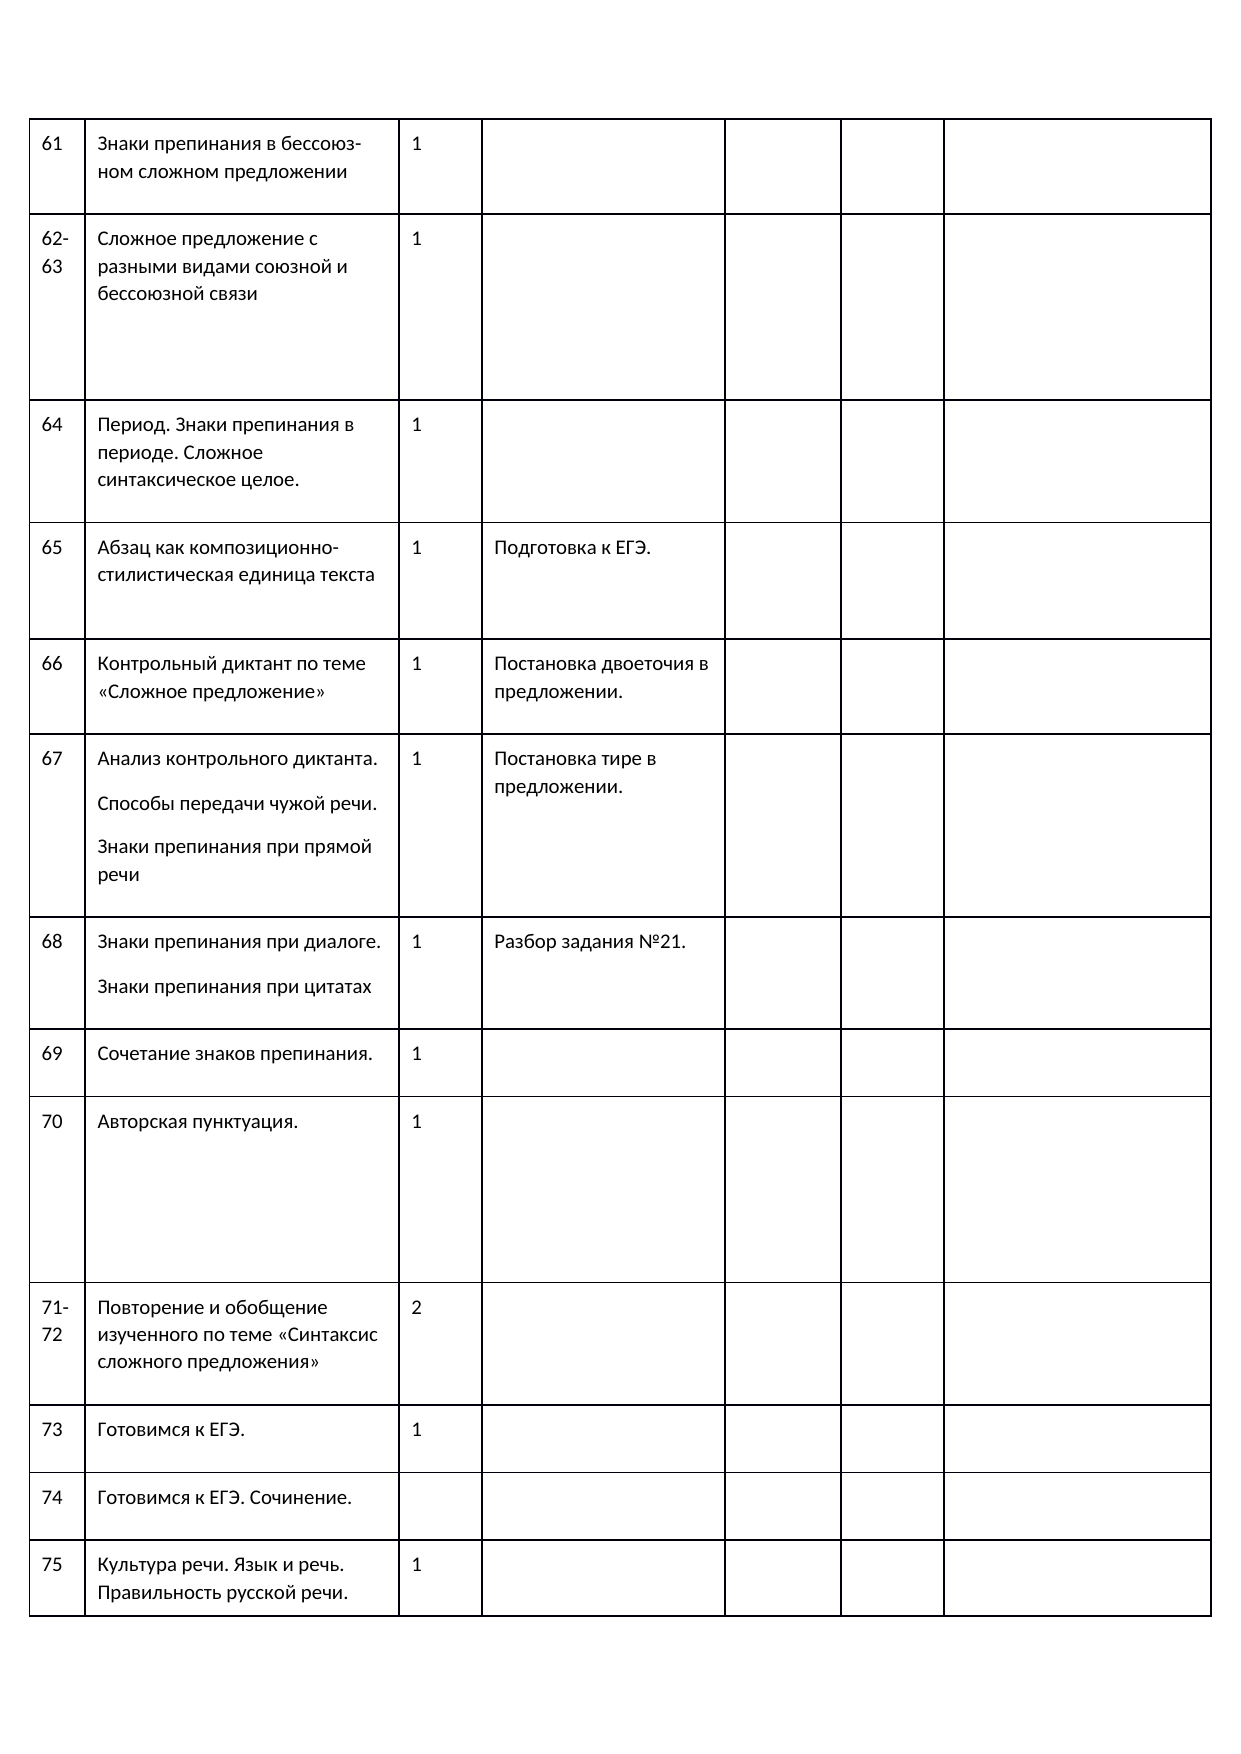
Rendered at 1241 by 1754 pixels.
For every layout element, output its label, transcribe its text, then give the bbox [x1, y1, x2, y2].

table_cell 1 [400, 401, 481, 521]
table_cell [400, 1473, 481, 1539]
table_cell 70 [30, 1097, 84, 1281]
table_cell [945, 918, 1210, 1028]
table_cell 73 [30, 1406, 84, 1471]
table_cell [726, 1406, 840, 1471]
table_cell 1 [400, 523, 481, 638]
table_cell Сочетание знаков препинания. [86, 1030, 398, 1096]
table_cell [945, 1406, 1210, 1471]
table_cell [945, 120, 1210, 213]
table_cell [945, 401, 1210, 521]
table_cell Готовимся к ЕГЭ. Сочинение. [86, 1473, 398, 1539]
table_cell [842, 523, 943, 638]
table_cell [726, 120, 840, 213]
table_cell Абзац как композиционно-стилистическая единица текста [86, 523, 398, 638]
table_cell [945, 1541, 1210, 1615]
table_cell [945, 640, 1210, 733]
table_cell Сложное предложение с разными видами союзной и бессоюзной связи [86, 215, 398, 399]
table_cell 65 [30, 523, 84, 638]
table_cell 74 [30, 1473, 84, 1539]
table_cell [842, 401, 943, 521]
table_cell [483, 215, 724, 399]
table_cell [945, 1473, 1210, 1539]
table_cell [726, 215, 840, 399]
table_cell Авторская пунктуация. [86, 1097, 398, 1281]
table_cell Анализ контрольного диктанта. Способы передачи чужой речи. Знаки препинания при прямой речи [86, 735, 398, 916]
table_cell [483, 1406, 724, 1471]
table_cell [726, 735, 840, 916]
table_cell 61 [30, 120, 84, 213]
table_cell [483, 120, 724, 213]
table_cell [726, 1283, 840, 1404]
table_cell [726, 401, 840, 521]
table_cell [483, 1541, 724, 1615]
table_cell [945, 523, 1210, 638]
table_cell [842, 1030, 943, 1096]
table_cell 1 [400, 1406, 481, 1471]
table_cell 1 [400, 1541, 481, 1615]
table_cell Знаки препинания в бессоюзном сложном предложении [86, 120, 398, 213]
table_cell 75 [30, 1541, 84, 1615]
table_cell [842, 1541, 943, 1615]
table_cell [842, 1473, 943, 1539]
table_cell [945, 1097, 1210, 1281]
table_cell Повторение и обобщение изученного по теме «Синтаксис сложного предложения» [86, 1283, 398, 1404]
table_cell 71-72 [30, 1283, 84, 1404]
table_cell [842, 1097, 943, 1281]
table_cell 62-63 [30, 215, 84, 399]
table_cell 1 [400, 1097, 481, 1281]
table_cell [726, 523, 840, 638]
table_cell 1 [400, 1030, 481, 1096]
table_cell 69 [30, 1030, 84, 1096]
table_cell [726, 640, 840, 733]
table_cell [945, 1030, 1210, 1096]
table_cell [842, 120, 943, 213]
table_cell 68 [30, 918, 84, 1028]
table_cell [726, 1541, 840, 1615]
table_cell 2 [400, 1283, 481, 1404]
table_cell [842, 1406, 943, 1471]
table_cell [483, 1473, 724, 1539]
table_cell [842, 735, 943, 916]
table_cell [483, 1283, 724, 1404]
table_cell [86, 1541, 398, 1615]
table_cell 67 [30, 735, 84, 916]
table_cell [842, 918, 943, 1028]
table_cell [483, 1030, 724, 1096]
table_cell [726, 1030, 840, 1096]
table_cell Постановка двоеточия в предложении. [483, 640, 724, 733]
table_cell [842, 640, 943, 733]
table_cell 1 [400, 120, 481, 213]
table_cell 1 [400, 640, 481, 733]
table_cell Знаки препинания при диалоге. Знаки препинания при цитатах [86, 918, 398, 1028]
table_cell 1 [400, 215, 481, 399]
table_cell 1 [400, 735, 481, 916]
table_cell Постановка тире в предложении. [483, 735, 724, 916]
table_cell [726, 1473, 840, 1539]
table_cell [945, 215, 1210, 399]
table_cell [726, 1097, 840, 1281]
table_cell 66 [30, 640, 84, 733]
table_cell [842, 215, 943, 399]
table_cell [842, 1283, 943, 1404]
table_cell Готовимся к ЕГЭ. [86, 1406, 398, 1471]
table_cell Разбор задания №21. [483, 918, 724, 1028]
table_cell [483, 1097, 724, 1281]
table_cell 64 [30, 401, 84, 521]
table_cell [483, 401, 724, 521]
table_cell [726, 918, 840, 1028]
table_cell [945, 735, 1210, 916]
table_cell 1 [400, 918, 481, 1028]
table_cell Контрольный диктант по теме «Сложное предложение» [86, 640, 398, 733]
table_cell Период. Знаки препинания в периоде. Сложное синтаксическое целое. [86, 401, 398, 521]
table_cell Подготовка к ЕГЭ. [483, 523, 724, 638]
table_cell [945, 1283, 1210, 1404]
